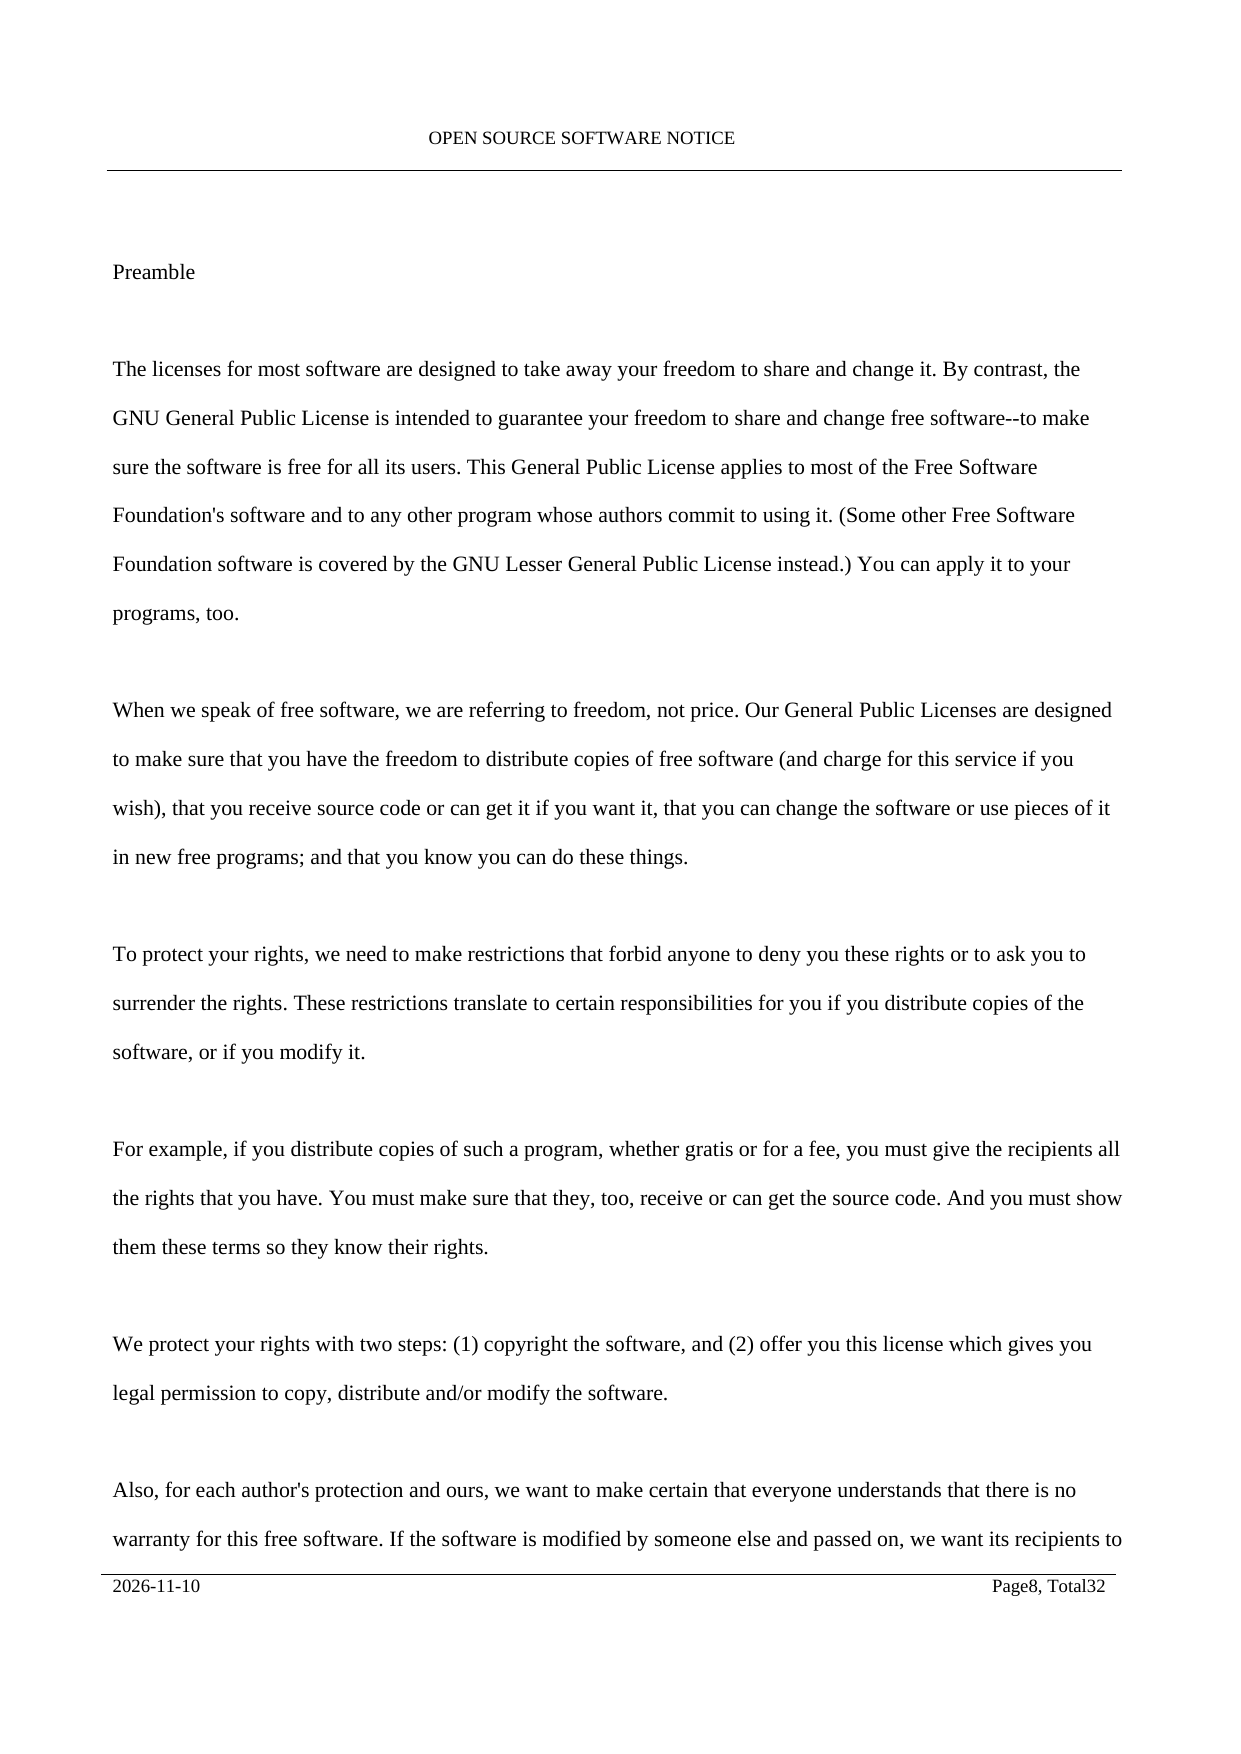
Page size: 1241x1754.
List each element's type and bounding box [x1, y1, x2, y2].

text [112, 206, 1128, 1555]
